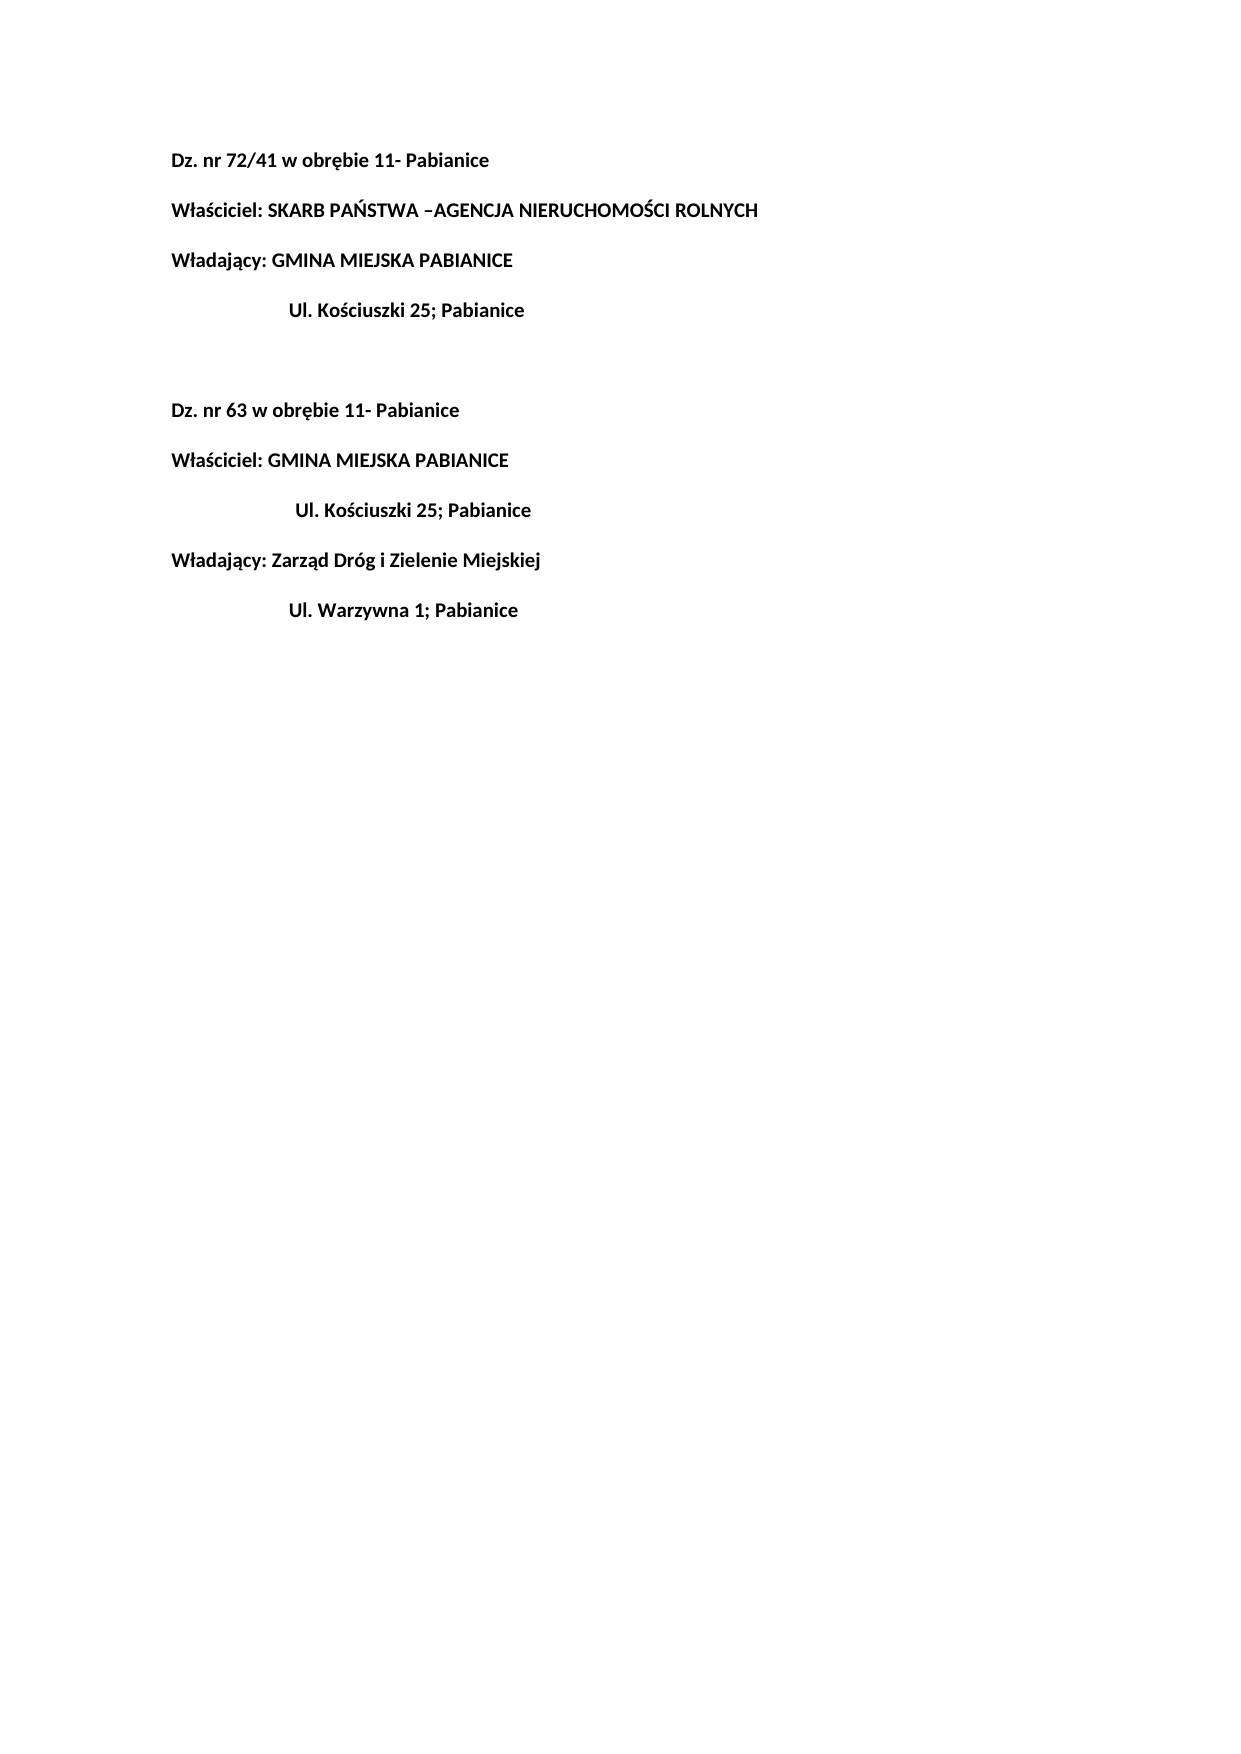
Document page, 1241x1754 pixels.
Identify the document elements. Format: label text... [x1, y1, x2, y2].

text Właściciel: GMINA MIEJSKA PABIANICE [171, 448, 1093, 473]
text Ul. Kościuszki 25; Pabianice [148, 498, 1093, 523]
text Dz. nr 63 w obrębie 11- Pabianice [171, 398, 1093, 423]
text Ul. Kościuszki 25; Pabianice [148, 298, 1093, 323]
text Właściciel: SKARB PAŃSTWA –AGENCJA NIERUCHOMOŚCI ROLNYCH [171, 198, 1093, 223]
text Ul. Warzywna 1; Pabianice [148, 598, 1093, 623]
text Władający: Zarząd Dróg i Zielenie Miejskiej [171, 548, 1093, 573]
text Władający: GMINA MIEJSKA PABIANICE [171, 248, 1093, 273]
text Dz. nr 72/41 w obrębie 11- Pabianice [171, 148, 1093, 173]
